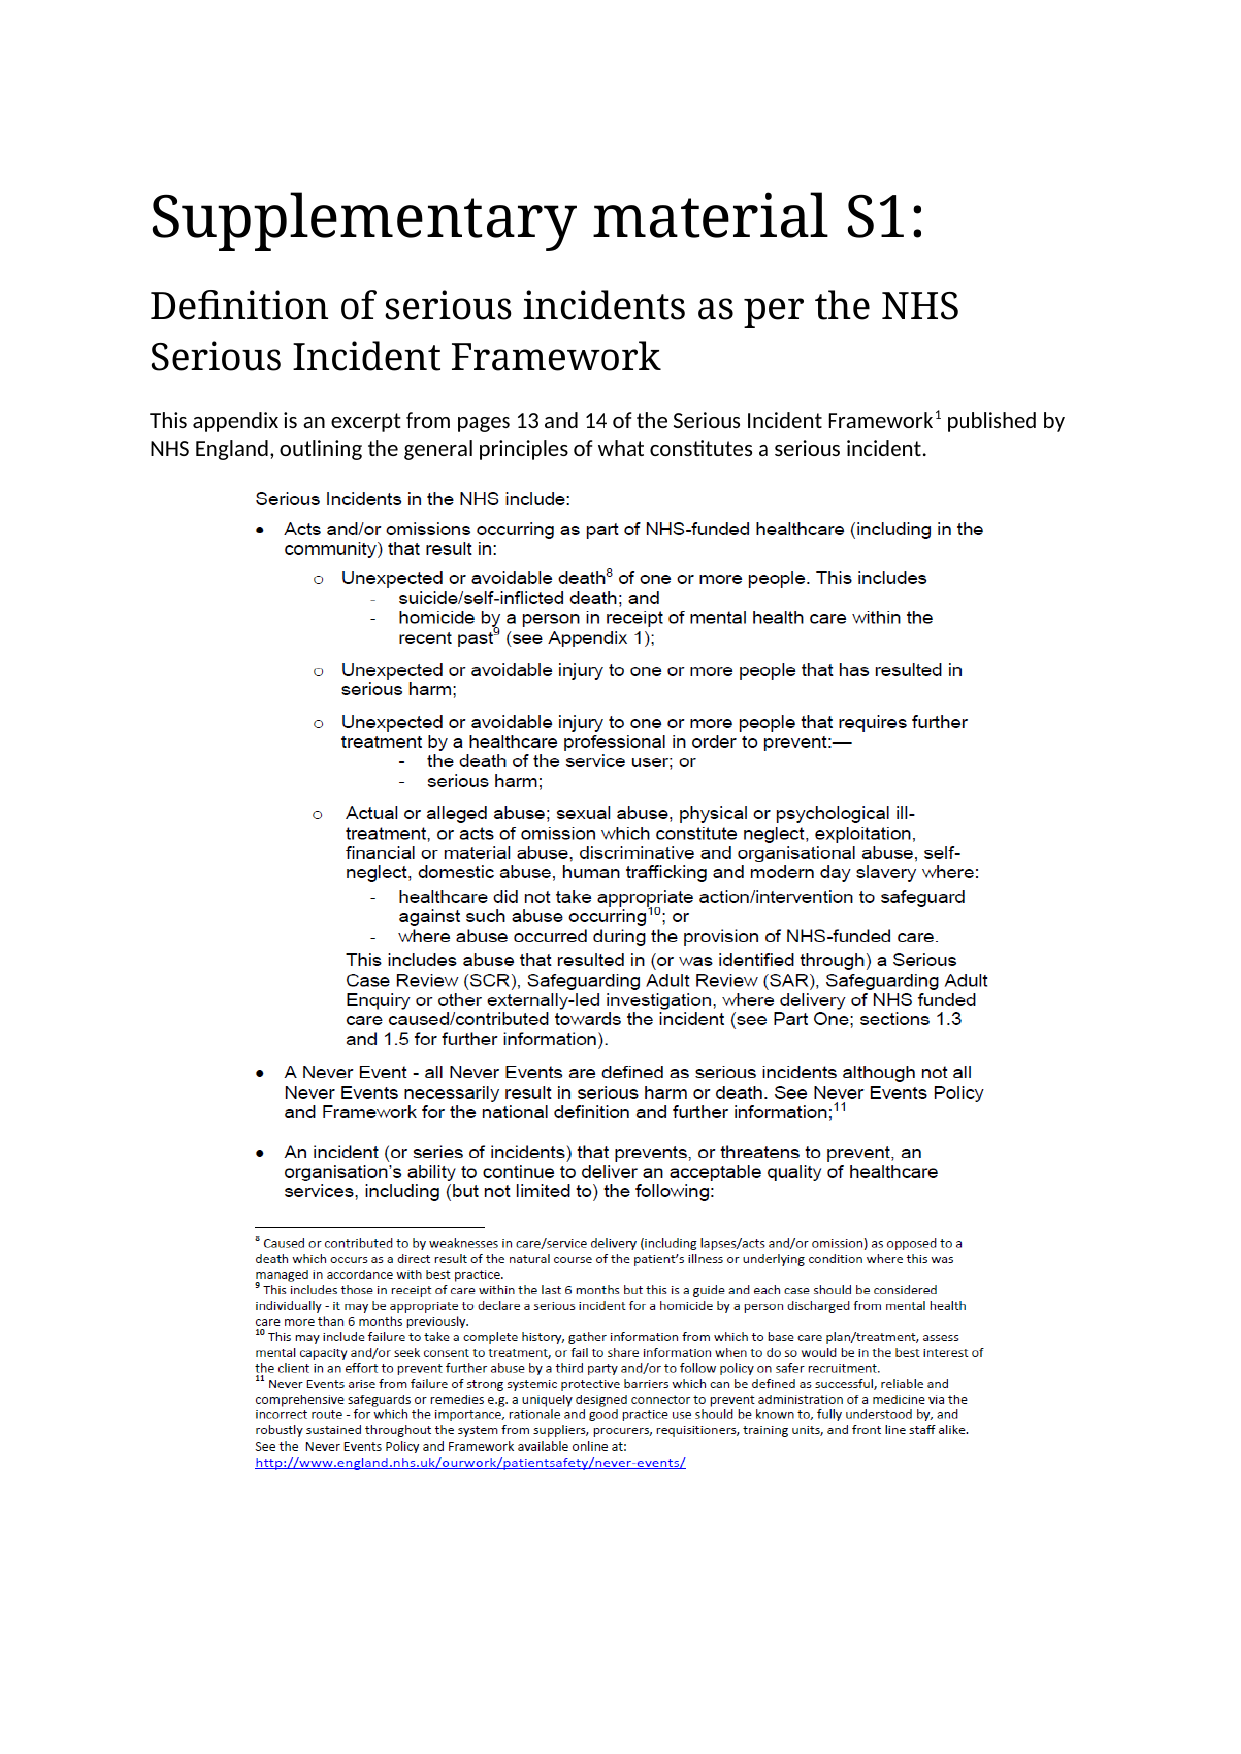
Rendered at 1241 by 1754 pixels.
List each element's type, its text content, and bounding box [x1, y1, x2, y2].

subtitle Supplementary material S1: [150, 175, 1090, 254]
text This appendix is an excerpt from pages 13 and 14 of the Serious Incident Framework1 published by NHS England, outlining the general principles of what constitutes a serious incident. [150, 407, 1090, 463]
subtitle Definition of serious incidents as per the NHS Serious Incident Framework [150, 279, 1090, 382]
